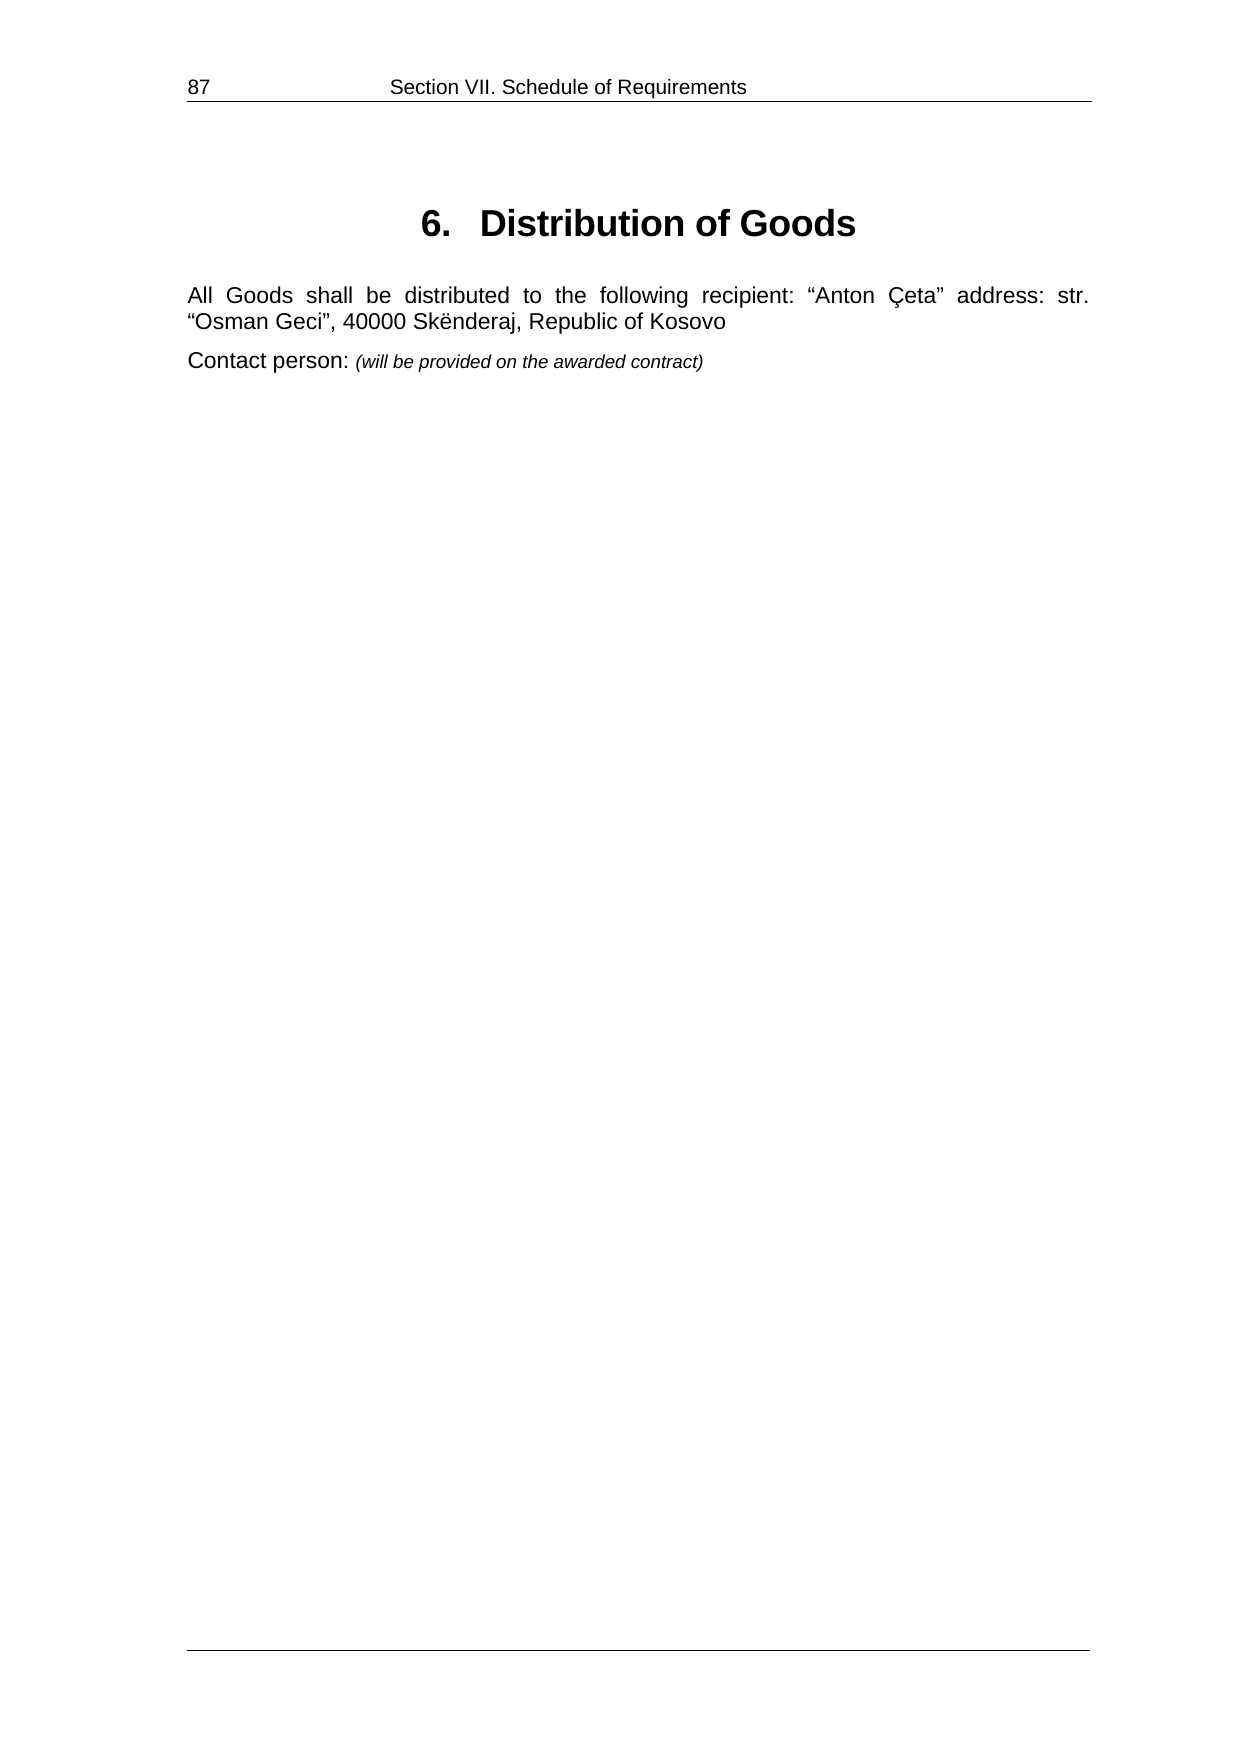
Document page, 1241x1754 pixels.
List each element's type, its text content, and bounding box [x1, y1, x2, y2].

text 6. Distribution of Goods [187, 201, 1090, 244]
text All Goods shall be distributed to the following recipient: “Anton Çeta” address: str. “Osman Geci”, 40000 Skënderaj, Republic of Kosovo [187, 282, 1090, 335]
text Contact person: (will be provided on the awarded contract) [187, 347, 1090, 373]
